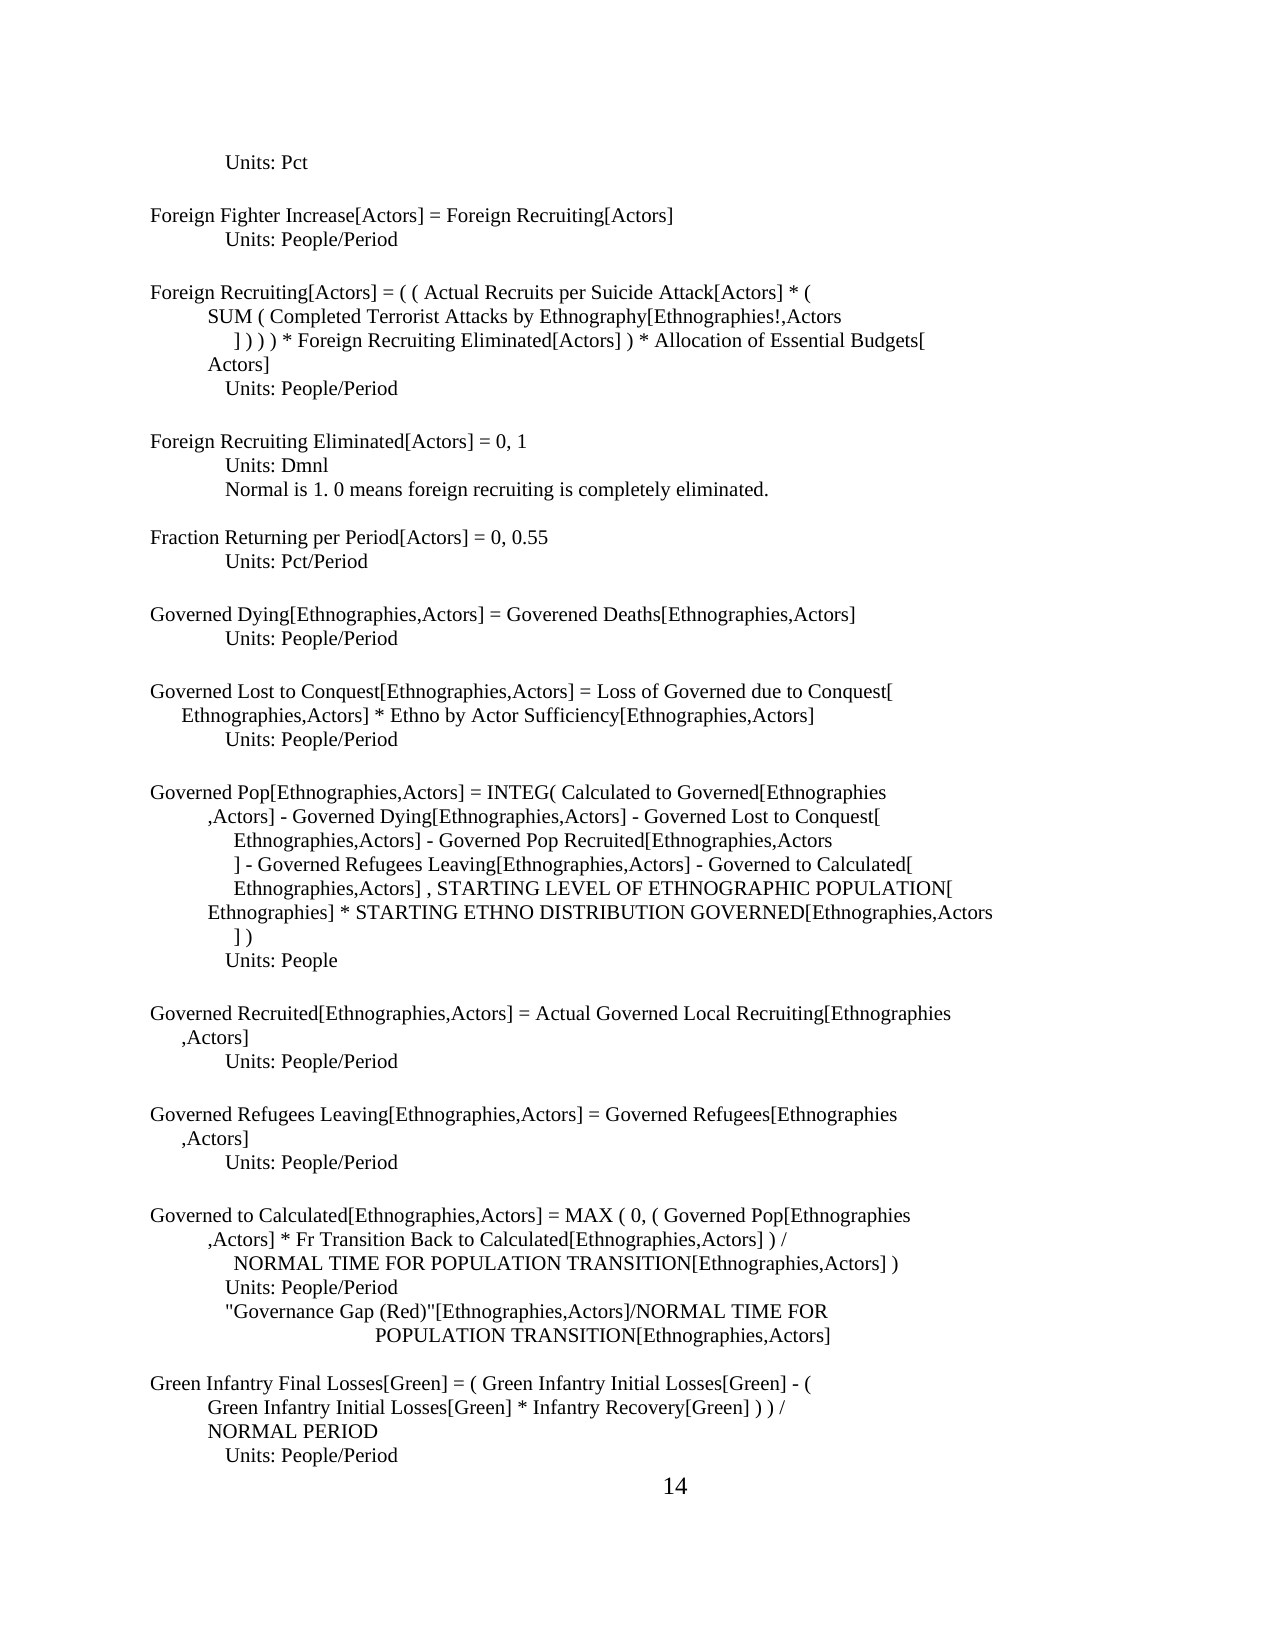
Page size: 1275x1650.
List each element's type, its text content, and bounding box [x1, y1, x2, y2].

text Units: People/Period [150, 1150, 1200, 1174]
text Units: People/Period [150, 376, 1200, 400]
text NORMAL TIME FOR POPULATION TRANSITION[Ethnographies,Actors] ) [150, 1251, 1200, 1275]
text Units: Pct [150, 150, 1200, 174]
text Governed Dying[Ethnographies,Actors] = Goverened Deaths[Ethnographies,Actors] [150, 602, 1200, 626]
text Governed to Calculated[Ethnographies,Actors] = MAX ( 0, ( Governed Pop[Ethnographies [150, 1203, 1200, 1227]
text ,Actors] [150, 1126, 1200, 1150]
text Units: People/Period [150, 1049, 1200, 1073]
text Governed Pop[Ethnographies,Actors] = INTEG( Calculated to Governed[Ethnographies [150, 780, 1200, 804]
text Actors] [150, 352, 1200, 376]
text Units: People [150, 948, 1200, 972]
text ] ) [150, 924, 1200, 948]
text ] - Governed Refugees Leaving[Ethnographies,Actors] - Governed to Calculated[ [150, 852, 1200, 876]
text Units: People/Period [150, 227, 1200, 251]
text ] ) ) ) * Foreign Recruiting Eliminated[Actors] ) * Allocation of Essential Budgets[ [150, 328, 1200, 352]
text NORMAL PERIOD [150, 1419, 1200, 1443]
text Ethnographies,Actors] * Ethno by Actor Sufficiency[Ethnographies,Actors] [150, 703, 1200, 727]
text Normal is 1. 0 means foreign recruiting is completely eliminated. [150, 477, 1200, 501]
text Units: Dmnl [150, 453, 1200, 477]
text Units: People/Period [150, 727, 1200, 751]
text "Governance Gap (Red)"[Ethnographies,Actors]/NORMAL TIME FOR [150, 1299, 1200, 1323]
text Units: People/Period [150, 1443, 1200, 1467]
text Units: People/Period [150, 1275, 1200, 1299]
text ,Actors] * Fr Transition Back to Calculated[Ethnographies,Actors] ) / [150, 1227, 1200, 1251]
text Units: People/Period [150, 626, 1200, 650]
text Ethnographies] * STARTING ETHNO DISTRIBUTION GOVERNED[Ethnographies,Actors [150, 900, 1200, 924]
text Governed Lost to Conquest[Ethnographies,Actors] = Loss of Governed due to Conquest[ [150, 679, 1200, 703]
text Governed Refugees Leaving[Ethnographies,Actors] = Governed Refugees[Ethnographies [150, 1102, 1200, 1126]
text Foreign Fighter Increase[Actors] = Foreign Recruiting[Actors] [150, 203, 1200, 227]
text Fraction Returning per Period[Actors] = 0, 0.55 [150, 525, 1200, 549]
text ,Actors] [150, 1025, 1200, 1049]
text Ethnographies,Actors] , STARTING LEVEL OF ETHNOGRAPHIC POPULATION[ [150, 876, 1200, 900]
text Governed Recruited[Ethnographies,Actors] = Actual Governed Local Recruiting[Ethnographies [150, 1001, 1200, 1025]
text SUM ( Completed Terrorist Attacks by Ethnography[Ethnographies!,Actors [150, 304, 1200, 328]
text Green Infantry Initial Losses[Green] * Infantry Recovery[Green] ) ) / [150, 1395, 1200, 1419]
text Foreign Recruiting Eliminated[Actors] = 0, 1 [150, 429, 1200, 453]
text Foreign Recruiting[Actors] = ( ( Actual Recruits per Suicide Attack[Actors] * ( [150, 280, 1200, 304]
text Units: Pct/Period [150, 549, 1200, 573]
text POPULATION TRANSITION[Ethnographies,Actors] [150, 1323, 1200, 1347]
text Green Infantry Final Losses[Green] = ( Green Infantry Initial Losses[Green] - ( [150, 1371, 1200, 1395]
text Ethnographies,Actors] - Governed Pop Recruited[Ethnographies,Actors [150, 828, 1200, 852]
text ,Actors] - Governed Dying[Ethnographies,Actors] - Governed Lost to Conquest[ [150, 804, 1200, 828]
